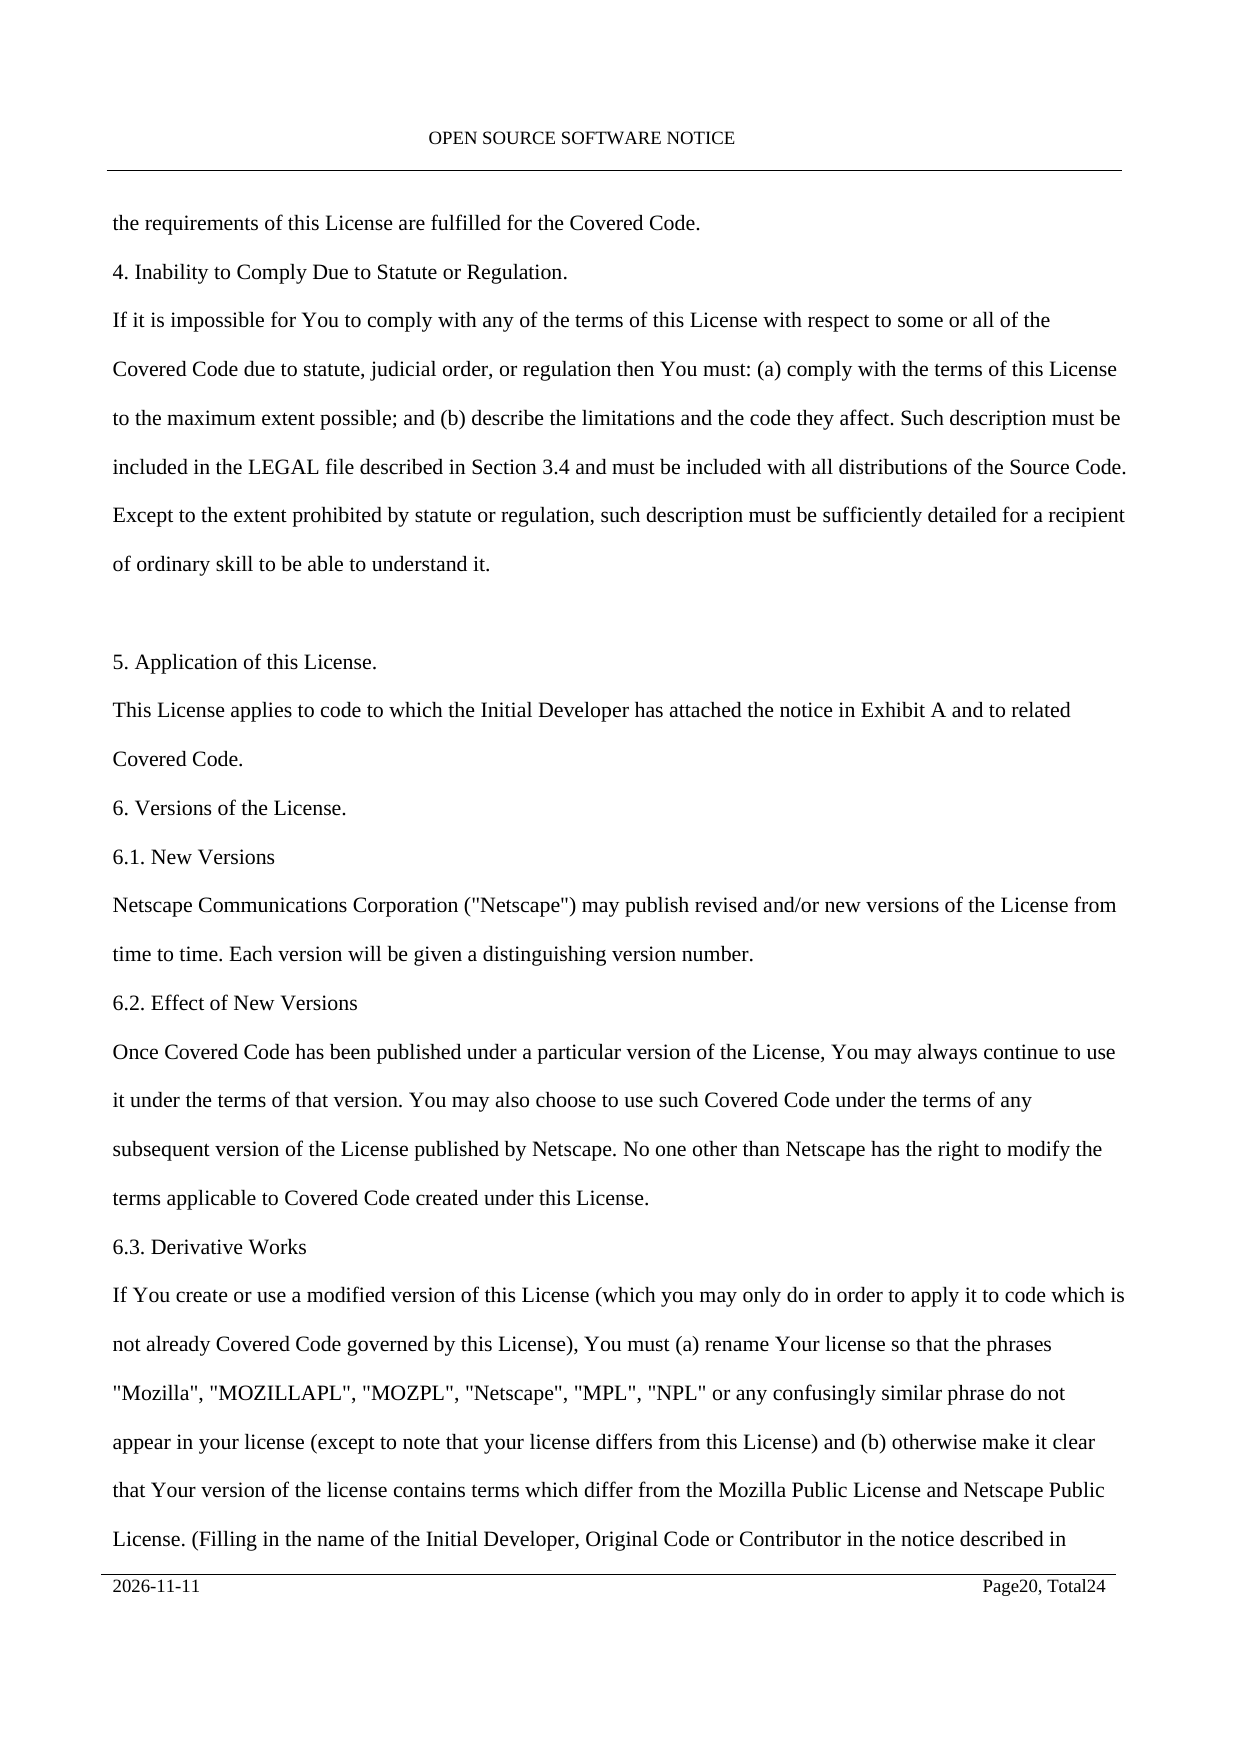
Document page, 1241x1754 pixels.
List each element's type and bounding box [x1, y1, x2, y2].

text [112, 206, 1128, 1555]
